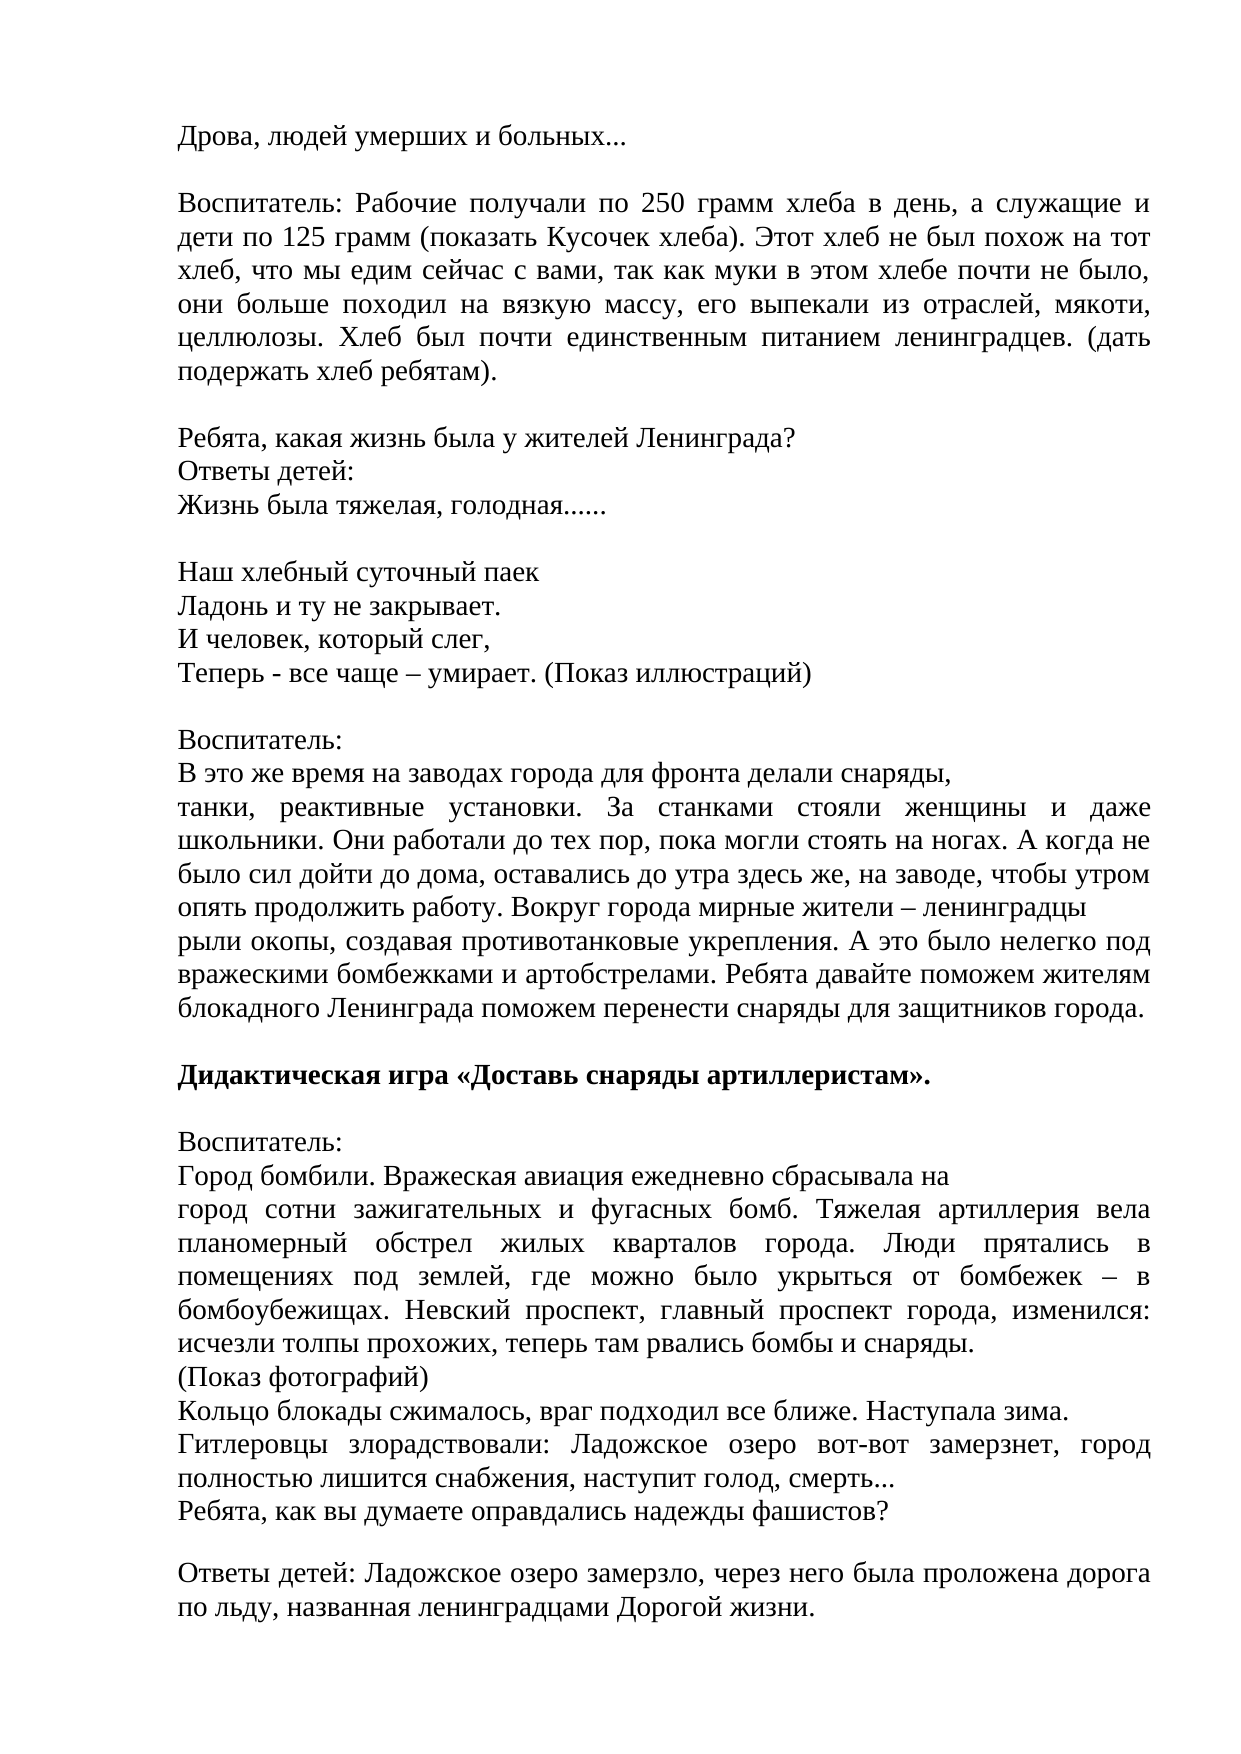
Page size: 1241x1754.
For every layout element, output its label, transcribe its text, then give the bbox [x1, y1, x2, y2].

text Ребята, какая жизнь была у жителей Ленинграда? [177, 420, 1152, 453]
text И человек, который слег, [177, 621, 1152, 655]
text (Показ фотографий) [177, 1359, 1152, 1393]
text рыли окопы, создавая противотанковые укрепления. А это было нелегко под вражескими бомбежками и артобстрелами. Ребята давайте поможем жителям блокадного Ленинграда поможем перенести снаряды для защитников города. [177, 923, 1152, 1024]
text Гитлеровцы злорадствовали: Ладожское озеро вот-вот замерзнет, город полностью лишится снабжения, наступит голод, смерть... [177, 1426, 1152, 1493]
text Жизнь была тяжелая, голодная...... [177, 487, 1152, 521]
text Ответы детей: [177, 453, 1152, 487]
text Дрова, людей умерших и больных... [177, 118, 1152, 152]
text В это же время на заводах города для фронта делали снаряды, [177, 755, 1152, 789]
text Воспитатель: [177, 722, 1152, 755]
text Ладонь и ту не закрывает. [177, 588, 1152, 621]
text Воспитатель: [177, 1124, 1152, 1158]
text танки, реактивные установки. За станками стояли женщины и даже школьники. Они работали до тех пор, пока могли стоять на ногах. А когда не было сил дойти до дома, оставались до утра здесь же, на заводе, чтобы утром опять продолжить работу. Вокруг города мирные жители – ленинградцы [177, 789, 1152, 923]
text Дидактическая игра «Доставь снаряды артиллеристам». [177, 1057, 1152, 1091]
text Наш хлебный суточный паек [177, 554, 1152, 588]
text Город бомбили. Вражеская авиация ежедневно сбрасывала на [177, 1158, 1152, 1191]
text Кольцо блокады сжималось, враг подходил все ближе. Наступала зима. [177, 1393, 1152, 1426]
text Ответы детей: Ладожское озеро замерзло, через него была проложена дорога по льду, названная ленинградцами Дорогой жизни. [177, 1556, 1152, 1623]
text Теперь - все чаще – умирает. (Показ иллюстраций) [177, 655, 1152, 688]
text Ребята, как вы думаете оправдались надежды фашистов? [177, 1493, 1152, 1527]
text Воспитатель: Рабочие получали по 250 грамм хлеба в день, а служащие и дети по 125 грамм (показать Кусочек хлеба). Этот хлеб не был похож на тот хлеб, что мы едим сейчас с вами, так как муки в этом хлебе почти не было, они больше походил на вязкую массу, его выпекали из отраслей, мякоти, целлюлозы. Хлеб был почти единственным питанием ленинградцев. (дать подержать хлеб ребятам). [177, 185, 1152, 386]
text город сотни зажигательных и фугасных бомб. Тяжелая артиллерия вела планомерный обстрел жилых кварталов города. Люди прятались в помещениях под землей, где можно было укрыться от бомбежек – в бомбоубежищах. Невский проспект, главный проспект города, изменился: исчезли толпы прохожих, теперь там рвались бомбы и снаряды. [177, 1191, 1152, 1359]
